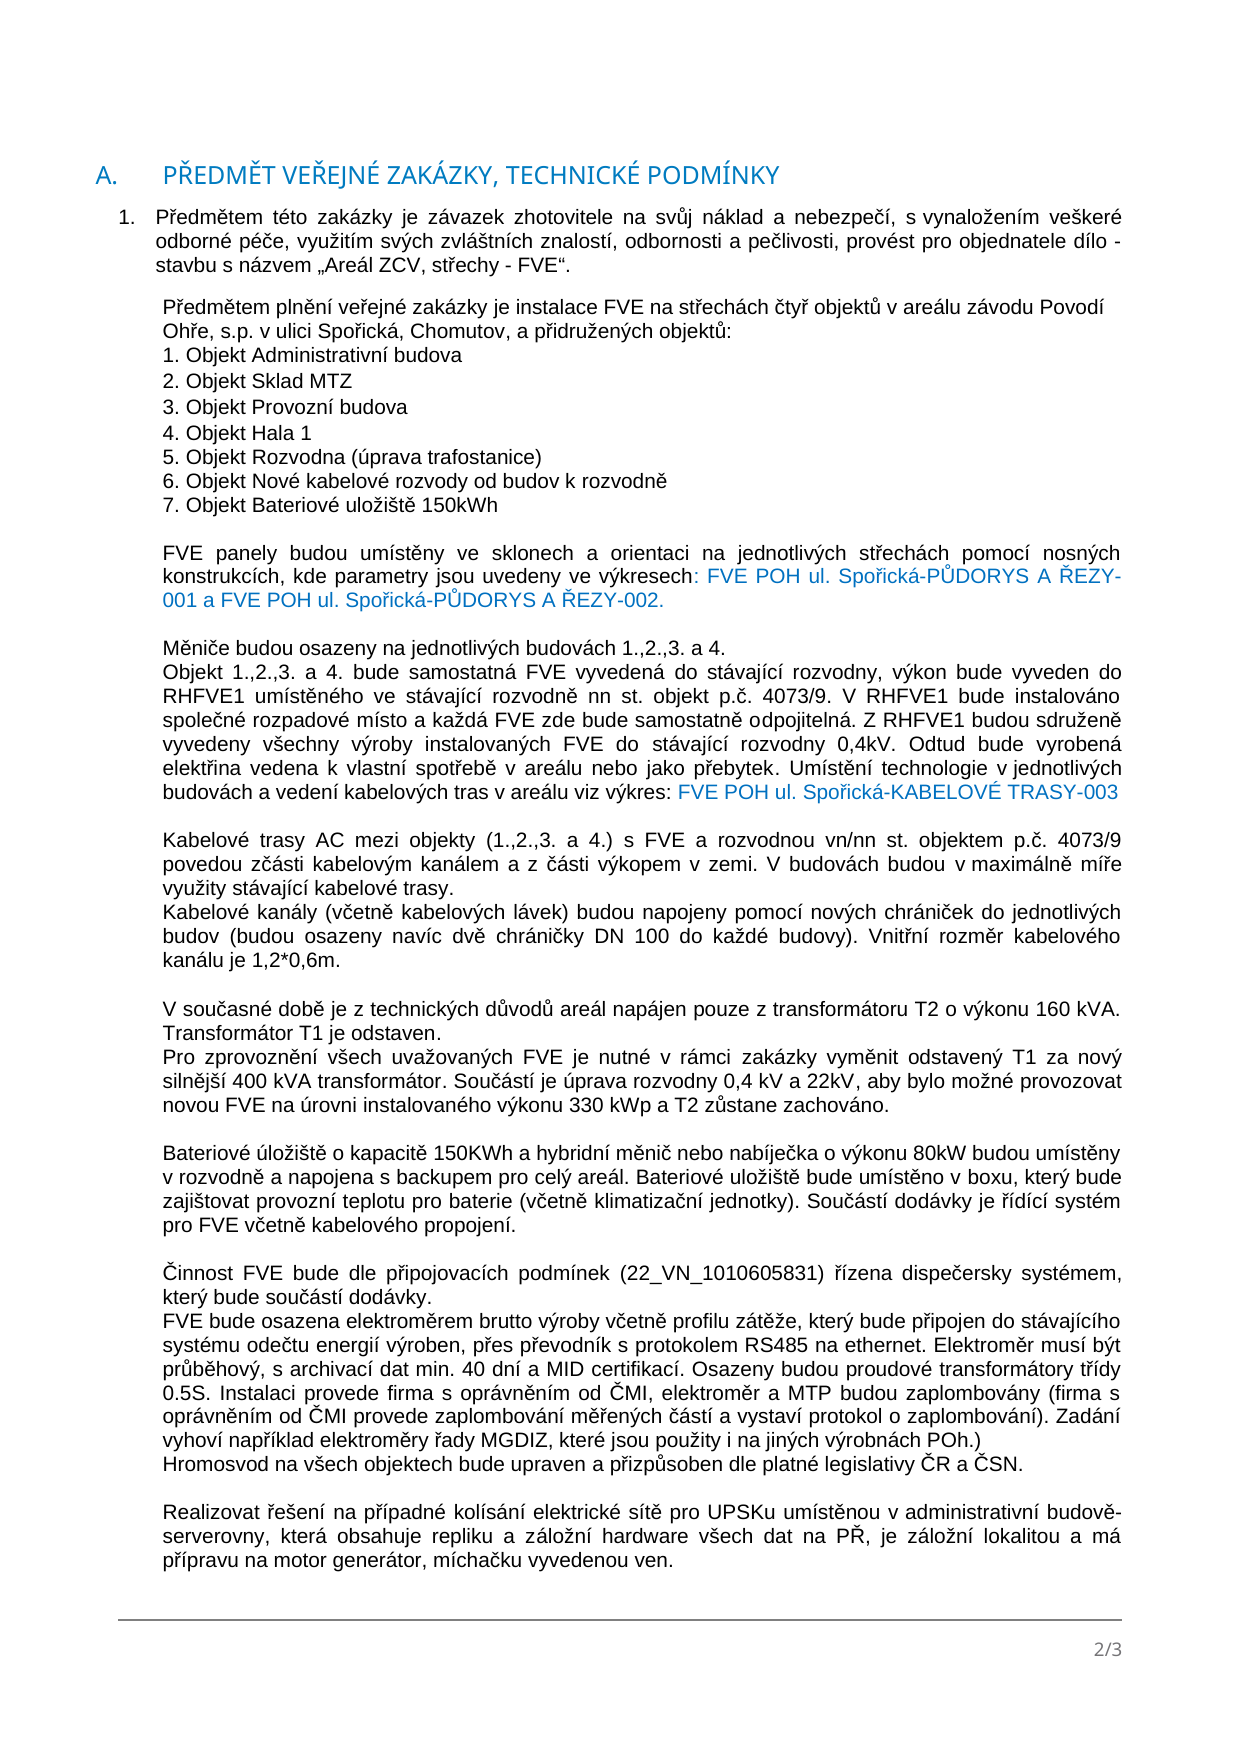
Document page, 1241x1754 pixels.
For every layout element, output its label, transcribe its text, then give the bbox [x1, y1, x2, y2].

text Realizovat řešení na případné kolísání elektrické sítě pro UPSKu umístěnou v administrativní budově- serverovny, která obsahuje repliku a záložní hardware všech dat na PŘ, je záložní lokalitou a má přípravu na motor generátor, míchačku vyvedenou ven. [162, 1500, 1122, 1572]
text Měniče budou osazeny na jednotlivých budovách 1.,2.,3. a 4. [162, 636, 1122, 660]
text FVE panely budou umístěny ve sklonech a orientaci na jednotlivých střechách pomocí nosných konstrukcích, kde parametry jsou uvedeny ve výkresech: FVE POH ul. Spořická-PŮDORYS A ŘEZY-001 a FVE POH ul. Spořická-PŮDORYS A ŘEZY-002. [162, 540, 1122, 612]
subtitle Předmět veřejné zakázky, technické podmínky [118, 158, 1122, 192]
text Předmětem této zakázky je závazek zhotovitele na svůj náklad a nebezpečí, s vynaložením veškeré odborné péče, využitím svých zvláštních znalostí, odbornosti a pečlivosti, provést pro objednatele dílo - stavbu s názvem „Areál ZCV, střechy - FVE“. [118, 204, 1122, 276]
text Hromosvod na všech objektech bude upraven a přizpůsoben dle platné legislativy ČR a ČSN. [162, 1452, 1122, 1476]
text 4. Objekt Hala 1 [162, 421, 1122, 444]
text V současné době je z technických důvodů areál napájen pouze z transformátoru T2 o výkonu 160 kVA. Transformátor T1 je odstaven. [162, 997, 1122, 1045]
text Kabelové kanály (včetně kabelových lávek) budou napojeny pomocí nových chrániček do jednotlivých budov (budou osazeny navíc dvě chráničky DN 100 do každé budovy). Vnitřní rozměr kabelového kanálu je 1,2*0,6m. [162, 900, 1122, 972]
text FVE bude osazena elektroměrem brutto výroby včetně profilu zátěže, který bude připojen do stávajícího systému odečtu energií výroben, přes převodník s protokolem RS485 na ethernet. Elektroměr musí být průběhový, s archivací dat min. 40 dní a MID certifikací. Osazeny budou proudové transformátory třídy 0.5S. Instalaci provede firma s oprávněním od ČMI, elektroměr a MTP budou zaplombovány (firma s oprávněním od ČMI provede zaplombování měřených částí a vystaví protokol o zaplombování). Zadání vyhoví například elektroměry řady MGDIZ, které jsou použity i na jiných výrobnách POh.) [162, 1308, 1122, 1452]
text 1. Objekt Administrativní budova [162, 343, 1122, 367]
text Bateriové úložiště o kapacitě 150KWh a hybridní měnič nebo nabíječka o výkonu 80kW budou umístěny v rozvodně a napojena s backupem pro celý areál. Bateriové uložiště bude umístěno v boxu, který bude zajištovat provozní teplotu pro baterie (včetně klimatizační jednotky). Součástí dodávky je řídící systém pro FVE včetně kabelového propojení. [162, 1141, 1122, 1237]
text 3. Objekt Provozní budova [162, 395, 1122, 419]
text 7. Objekt Bateriové uložiště 150kWh [162, 492, 1122, 516]
text Objekt 1.,2.,3. a 4. bude samostatná FVE vyvedená do stávající rozvodny, výkon bude vyveden do RHFVE1 umístěného ve stávající rozvodně nn st. objekt p.č. 4073/9. V RHFVE1 bude instalováno společné rozpadové místo a každá FVE zde bude samostatně odpojitelná. Z RHFVE1 budou sdruženě vyvedeny všechny výroby instalovaných FVE do stávající rozvodny 0,4kV. Odtud bude vyrobená elektřina vedena k vlastní spotřebě v areálu nebo jako přebytek. Umístění technologie v jednotlivých budovách a vedení kabelových tras v areálu viz výkres: FVE POH ul. Spořická-KABELOVÉ TRASY-003 [162, 660, 1122, 804]
text Předmětem plnění veřejné zakázky je instalace FVE na střechách čtyř objektů v areálu závodu Povodí Ohře, s.p. v ulici Spořická, Chomutov, a přidružených objektů: [162, 295, 1122, 343]
text Kabelové trasy AC mezi objekty (1.,2.,3. a 4.) s FVE a rozvodnou vn/nn st. objektem p.č. 4073/9 povedou zčásti kabelovým kanálem a z části výkopem v zemi. V budovách budou v maximálně míře využity stávající kabelové trasy. [162, 828, 1122, 900]
text Pro zprovoznění všech uvažovaných FVE je nutné v rámci zakázky vyměnit odstavený T1 za nový silnější 400 kVA transformátor. Součástí je úprava rozvodny 0,4 kV a 22kV, aby bylo možné provozovat novou FVE na úrovni instalovaného výkonu 330 kWp a T2 zůstane zachováno. [162, 1045, 1122, 1117]
text 2. Objekt Sklad MTZ [162, 369, 1122, 393]
text 5. Objekt Rozvodna (úprava trafostanice) [162, 444, 1122, 468]
text 6. Objekt Nové kabelové rozvody od budov k rozvodně [162, 468, 1122, 492]
text Činnost FVE bude dle připojovacích podmínek (22_VN_1010605831) řízena dispečersky systémem, který bude součástí dodávky. [162, 1261, 1122, 1308]
